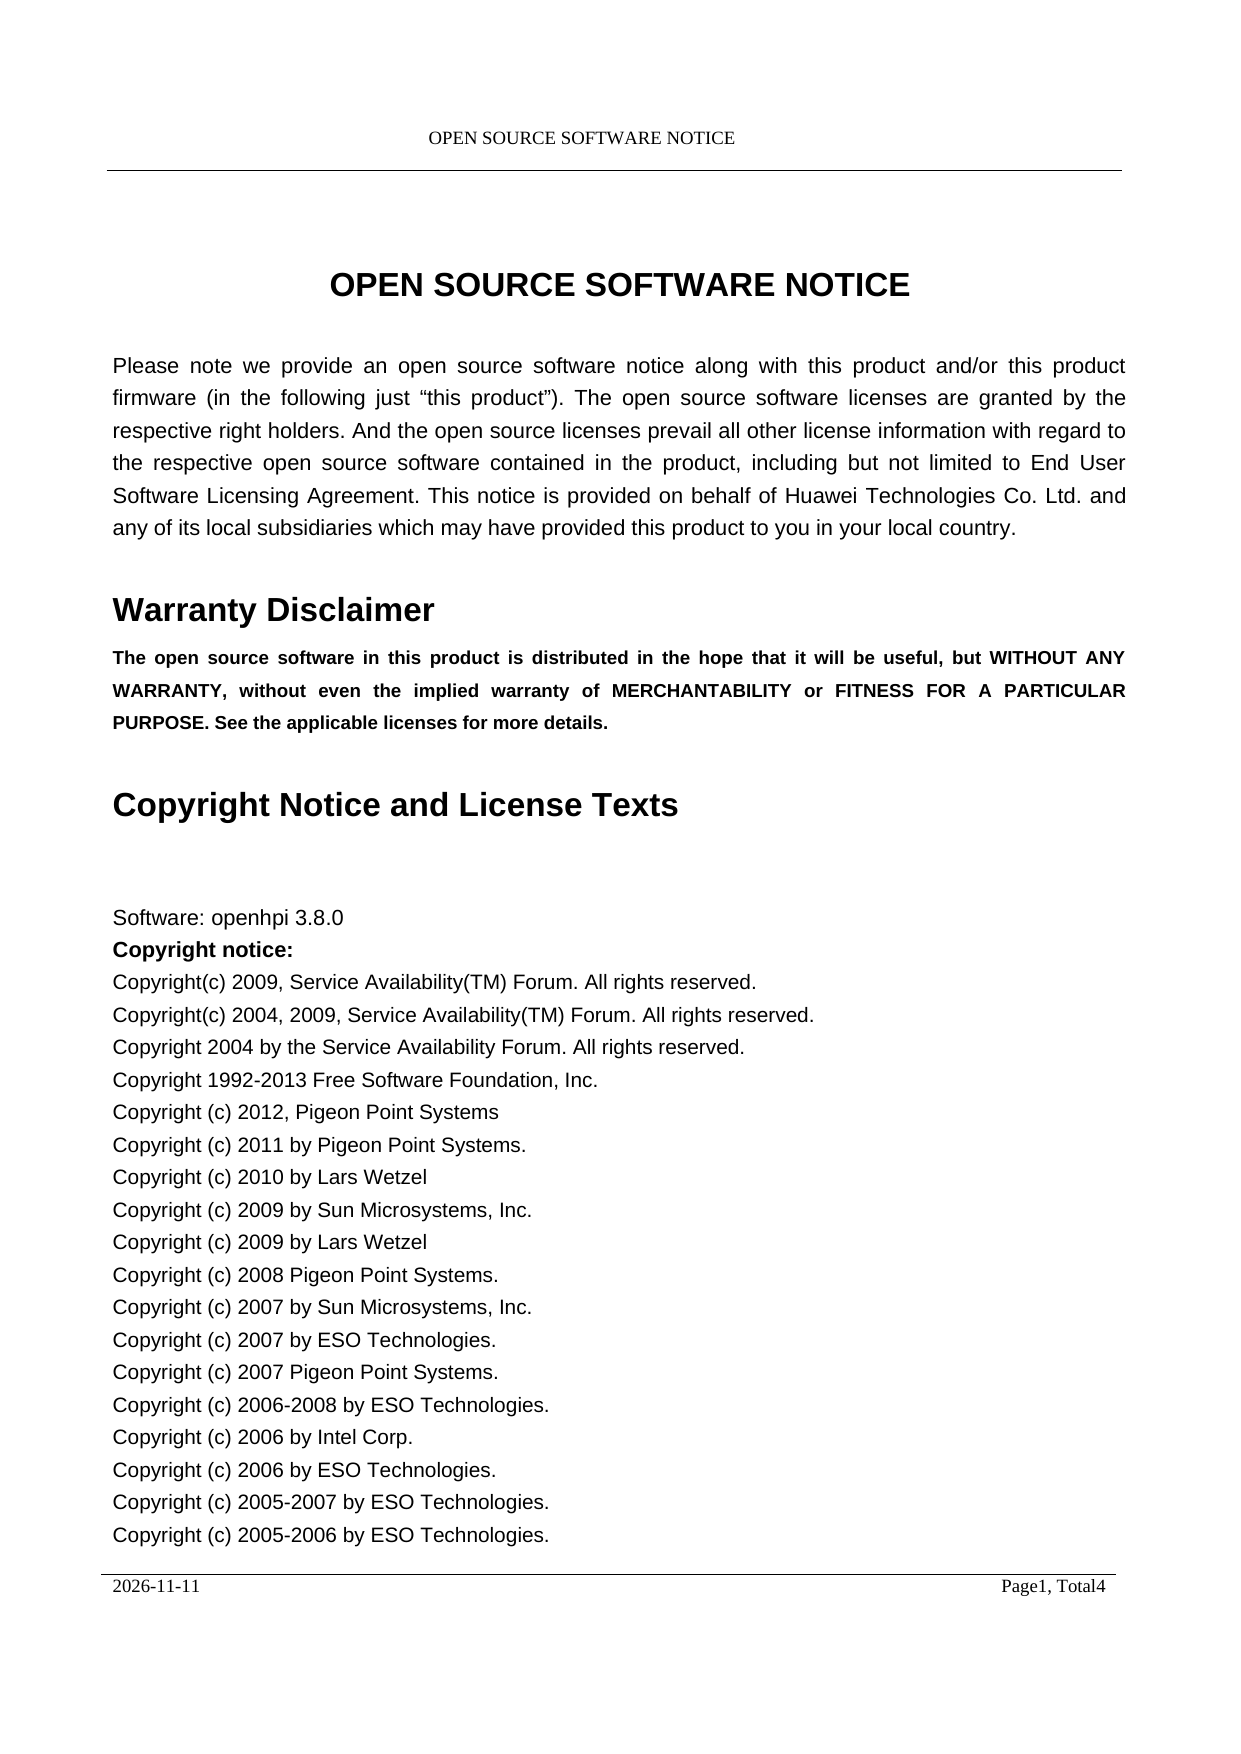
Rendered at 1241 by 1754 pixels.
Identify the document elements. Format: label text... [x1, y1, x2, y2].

text Copyright 2004 by the Service Availability Forum. All rights reserved. [112, 1031, 1128, 1063]
text Copyright Notice and License Texts [112, 771, 1128, 836]
text Warranty Disclaimer [112, 576, 1128, 641]
text Copyright (c) 2012, Pigeon Point Systems [112, 1096, 1128, 1128]
text Copyright(c) 2009, Service Availability(TM) Forum. All rights reserved. [112, 966, 1128, 998]
text Please note we provide an open source software notice along with this product and/or this product firmware (in the following just “this product”). The open source software licenses are granted by the respective right holders. And the open source licenses prevail all other license information with regard to the respective open source software contained in the product, including but not limited to End User Software Licensing Agreement. This notice is provided on behalf of Huawei Technologies Co. Ltd. and any of its local subsidiaries which may have provided this product to you in your local country. [112, 349, 1128, 544]
text Copyright (c) 2011 by Pigeon Point Systems. [112, 1128, 1128, 1161]
text Copyright 1992-2013 Free Software Foundation, Inc. [112, 1063, 1128, 1096]
text Copyright(c) 2004, 2009, Service Availability(TM) Forum. All rights reserved. [112, 998, 1128, 1031]
text Copyright notice: [112, 933, 1128, 966]
text Software: openhpi 3.8.0 [112, 901, 1128, 933]
text Copyright (c) 2006-2008 by ESO Technologies. [112, 1388, 1128, 1421]
text Copyright (c) 2010 by Lars Wetzel [112, 1161, 1128, 1193]
text OPEN SOURCE SOFTWARE NOTICE [112, 251, 1128, 316]
text Copyright (c) 2005-2007 by ESO Technologies. [112, 1486, 1128, 1518]
text Copyright (c) 2007 by ESO Technologies. [112, 1323, 1128, 1356]
text Copyright (c) 2009 by Lars Wetzel [112, 1226, 1128, 1258]
text Copyright (c) 2006 by Intel Corp. [112, 1421, 1128, 1453]
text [112, 1518, 1128, 1551]
text Copyright (c) 2007 by Sun Microsystems, Inc. [112, 1291, 1128, 1323]
text Copyright (c) 2007 Pigeon Point Systems. [112, 1356, 1128, 1388]
text Copyright (c) 2009 by Sun Microsystems, Inc. [112, 1193, 1128, 1226]
text Copyright (c) 2006 by ESO Technologies. [112, 1453, 1128, 1486]
text Copyright (c) 2008 Pigeon Point Systems. [112, 1258, 1128, 1291]
text The open source software in this product is distributed in the hope that it will be useful, but WITHOUT ANY WARRANTY, without even the implied warranty of MERCHANTABILITY or FITNESS FOR A PARTICULAR PURPOSE. See the applicable licenses for more details. [112, 641, 1128, 739]
